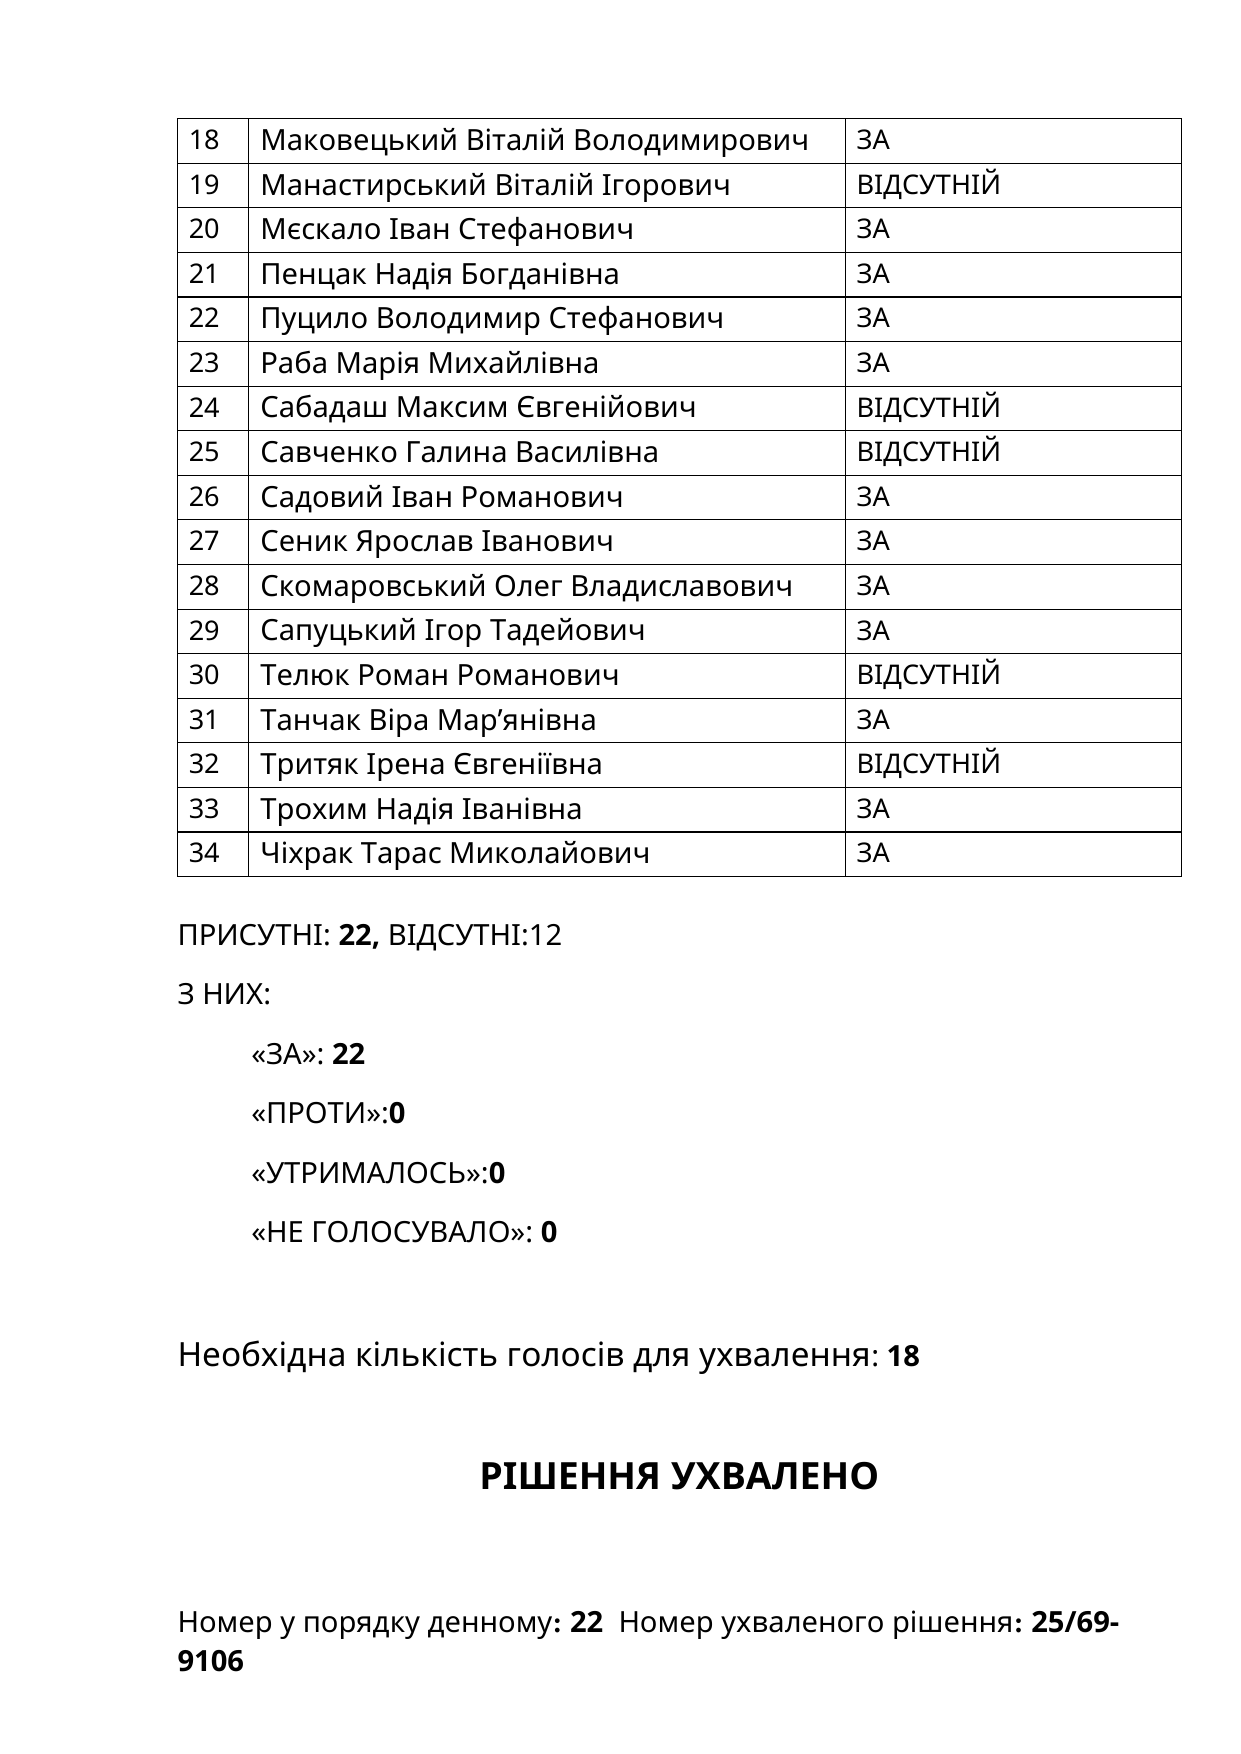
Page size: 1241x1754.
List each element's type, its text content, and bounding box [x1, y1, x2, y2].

table_cell Савченко Галина Василівна [249, 431, 845, 475]
text З НИХ: [177, 973, 1181, 1013]
table_cell ВІДСУТНІЙ [846, 654, 1181, 698]
table_cell 29 [178, 610, 248, 653]
table_cell ЗА [846, 253, 1181, 296]
table_cell 21 [178, 253, 248, 296]
table_cell ЗА [846, 833, 1181, 876]
table_cell Танчак Віра Мар’янівна [249, 699, 845, 742]
text «УТРИМАЛОСЬ»:0 [177, 1152, 1181, 1192]
table_cell 22 [178, 298, 248, 341]
table_cell ВІДСУТНІЙ [846, 164, 1181, 207]
table_cell ЗА [846, 208, 1181, 252]
table_cell 30 [178, 654, 248, 698]
table_cell Трохим Надія Іванівна [249, 788, 845, 831]
table_cell 27 [178, 520, 248, 564]
table_cell 28 [178, 565, 248, 608]
table_cell 33 [178, 788, 248, 831]
table_cell Пуцило Володимир Стефанович [249, 298, 845, 341]
text «НЕ ГОЛОСУВАЛО»: 0 [177, 1211, 1181, 1251]
table_cell Чіхрак Тарас Миколайович [249, 833, 845, 876]
table_cell 23 [178, 342, 248, 386]
table_cell ЗА [846, 520, 1181, 564]
table_cell Телюк Роман Романович [249, 654, 845, 698]
table_cell Мєскало Іван Стефанович [249, 208, 845, 252]
text «ЗА»: 22 [177, 1033, 1181, 1073]
table_cell ЗА [846, 119, 1181, 163]
table_cell Маковецький Віталій Володимирович [249, 119, 845, 163]
table_cell Сапуцький Ігор Тадейович [249, 610, 845, 653]
table_cell ЗА [846, 476, 1181, 519]
table_cell Сабадаш Максим Євгенійович [249, 387, 845, 430]
table_cell 20 [178, 208, 248, 252]
table_cell ЗА [846, 342, 1181, 386]
table_cell Манастирський Віталій Ігорович [249, 164, 845, 207]
table_cell 18 [178, 119, 248, 163]
table_cell Тритяк Ірена Євгеніївна [249, 743, 845, 787]
table_cell ЗА [846, 610, 1181, 653]
table_cell ВІДСУТНІЙ [846, 387, 1181, 430]
table_cell 32 [178, 743, 248, 787]
text «ПРОТИ»:0 [177, 1092, 1181, 1132]
table_cell ЗА [846, 298, 1181, 341]
table_cell 19 [178, 164, 248, 207]
table_cell Пенцак Надія Богданівна [249, 253, 845, 296]
table_cell 26 [178, 476, 248, 519]
text РІШЕННЯ УХВАЛЕНО [177, 1449, 1181, 1501]
table_cell ЗА [846, 699, 1181, 742]
table_cell ВІДСУТНІЙ [846, 743, 1181, 787]
table_cell 31 [178, 699, 248, 742]
table_cell Скомаровський Олег Владиславович [249, 565, 845, 608]
text Необхідна кількість голосів для ухвалення: 18 [177, 1330, 1181, 1376]
table_cell 25 [178, 431, 248, 475]
table_cell 34 [178, 833, 248, 876]
table_cell Садовий Іван Романович [249, 476, 845, 519]
table_cell ЗА [846, 788, 1181, 831]
table_cell 24 [178, 387, 248, 430]
table_cell ЗА [846, 565, 1181, 608]
table_cell Сеник Ярослав Іванович [249, 520, 845, 564]
table_cell ВІДСУТНІЙ [846, 431, 1181, 475]
table_cell Раба Марія Михайлівна [249, 342, 845, 386]
text ПРИСУТНІ: 22, ВІДСУТНІ:12 [177, 914, 1181, 954]
